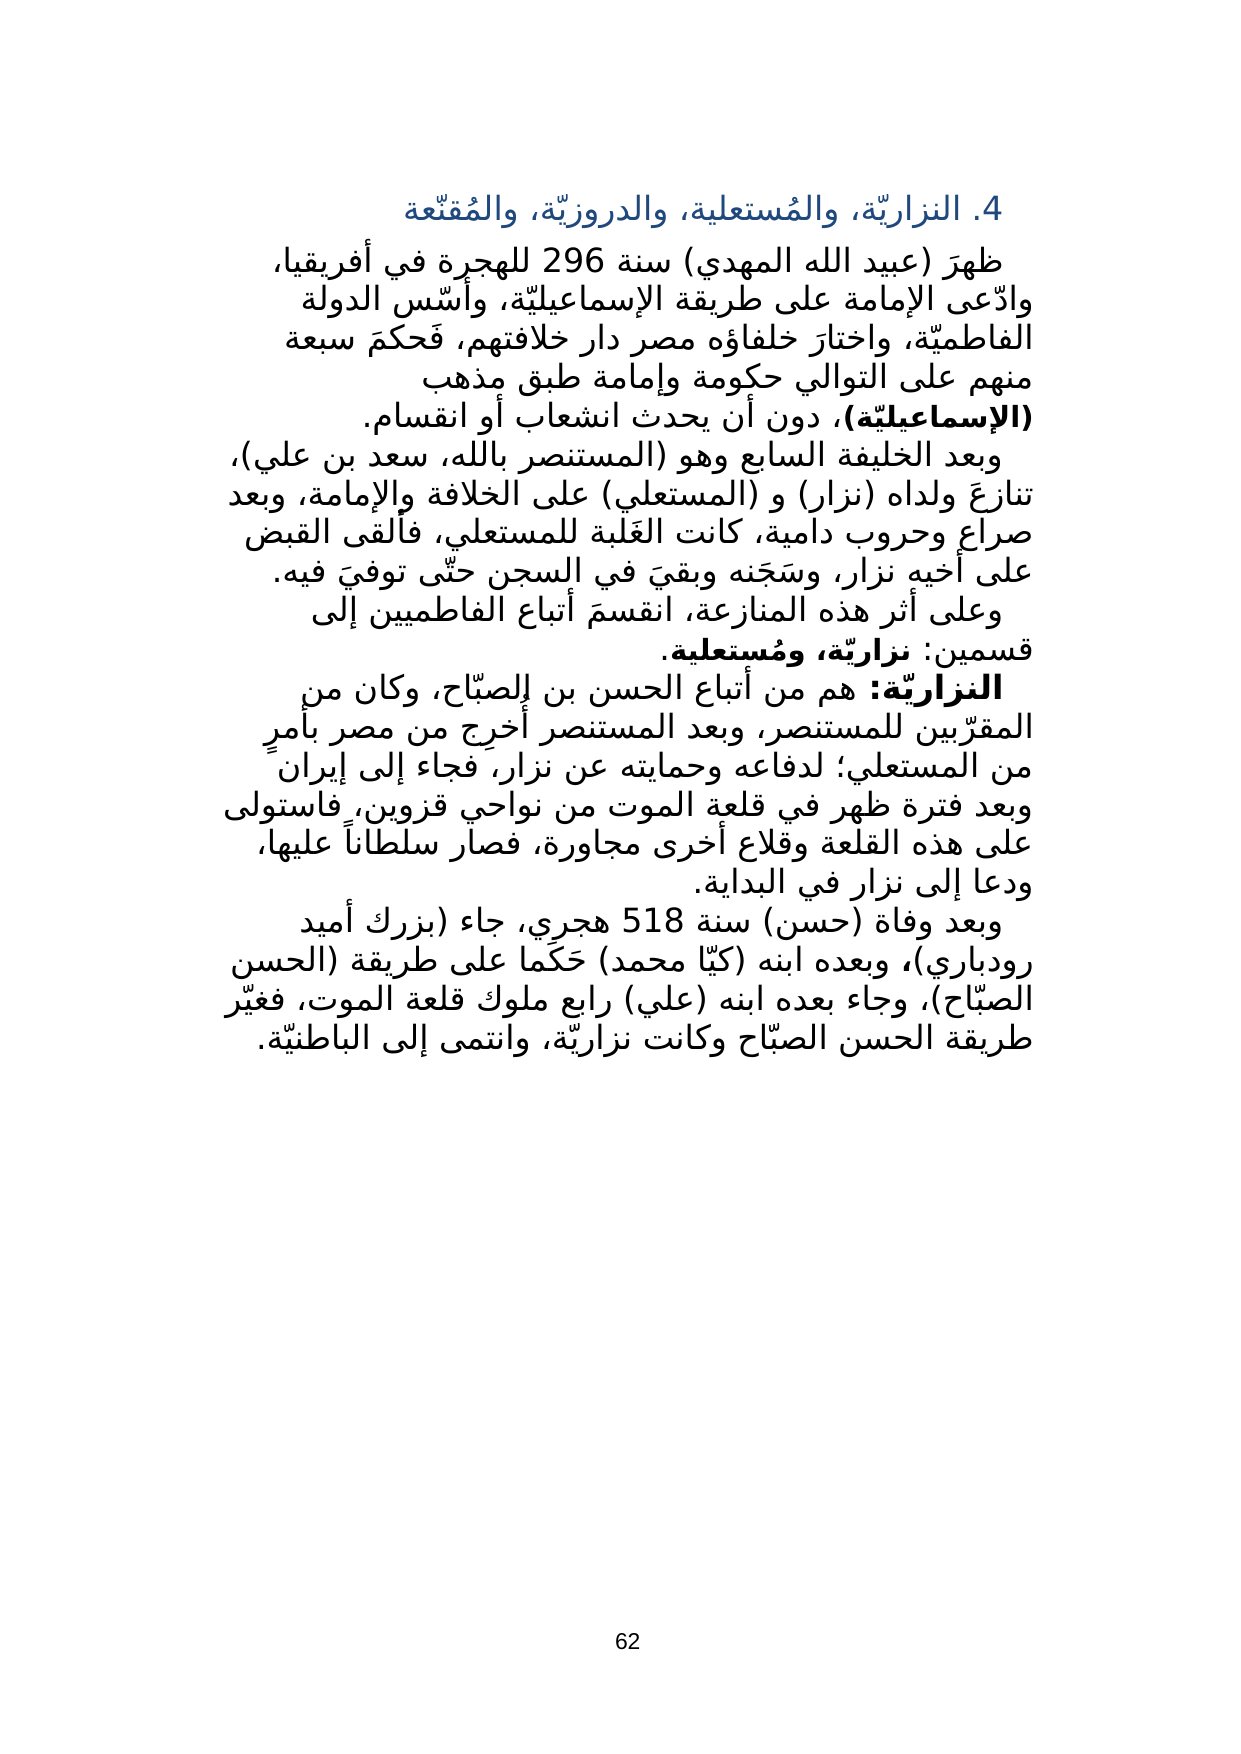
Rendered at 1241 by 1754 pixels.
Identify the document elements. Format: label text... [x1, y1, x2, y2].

subtitle 4. النزاريّة، والمُستعلية، والدروزيّة، والمُقنّعة [222, 190, 1033, 228]
text ظهرَ (عبيد الله المهدي) سنة 296 للهجرة في أفريقيا، وادّعى الإمامة على طريقة الإسماعيليّة، وأسّس الدولة الفاطميّة، واختارَ خلفاؤه مصر دار خلافتهم، فَحكمَ سبعة منهم على التوالي حكومة وإمامة طبق مذهب (الإسماعيليّة)، دون أن يحدث انشعاب أو انقسام. [222, 241, 1033, 435]
text وعلى أثر هذه المنازعة، انقسمَ أتباع الفاطميين إلى قسمين: نزاريّة، ومُستعلية. [222, 591, 1033, 668]
text وبعد وفاة (حسن) سنة 518 هجري، جاء (بزرك أميد رودباري)، وبعده ابنه (كيّا محمد) حَكَما على طريقة (الحسن الصبّاح)، وجاء بعده ابنه (علي) رابع ملوك قلعة الموت، فغيّر طريقة الحسن الصبّاح وكانت نزاريّة، وانتمى إلى الباطنيّة. [222, 902, 1033, 1057]
text النزاريّة: هم من أتباع الحسن بن الصبّاح، وكان من المقرّبين للمستنصر، وبعد المستنصر أُخرِج من مصر بأمرٍ من المستعلي؛ لدفاعه وحمايته عن نزار، فجاء إلى إيران وبعد فترة ظهر في قلعة الموت من نواحي قزوين، فاستولى على هذه القلعة وقلاع أخرى مجاورة، فصار سلطاناً عليها، ودعا إلى نزار في البداية. [222, 668, 1033, 902]
text وبعد الخليفة السابع وهو (المستنصر بالله، سعد بن علي)، تنازعَ ولداه (نزار) و (المستعلي) على الخلافة والإمامة، وبعد صراع وحروب دامية، كانت الغَلبة للمستعلي، فألقى القبض على أخيه نزار، وسَجَنه وبقيَ في السجن حتّى توفيَ فيه. [222, 435, 1033, 591]
